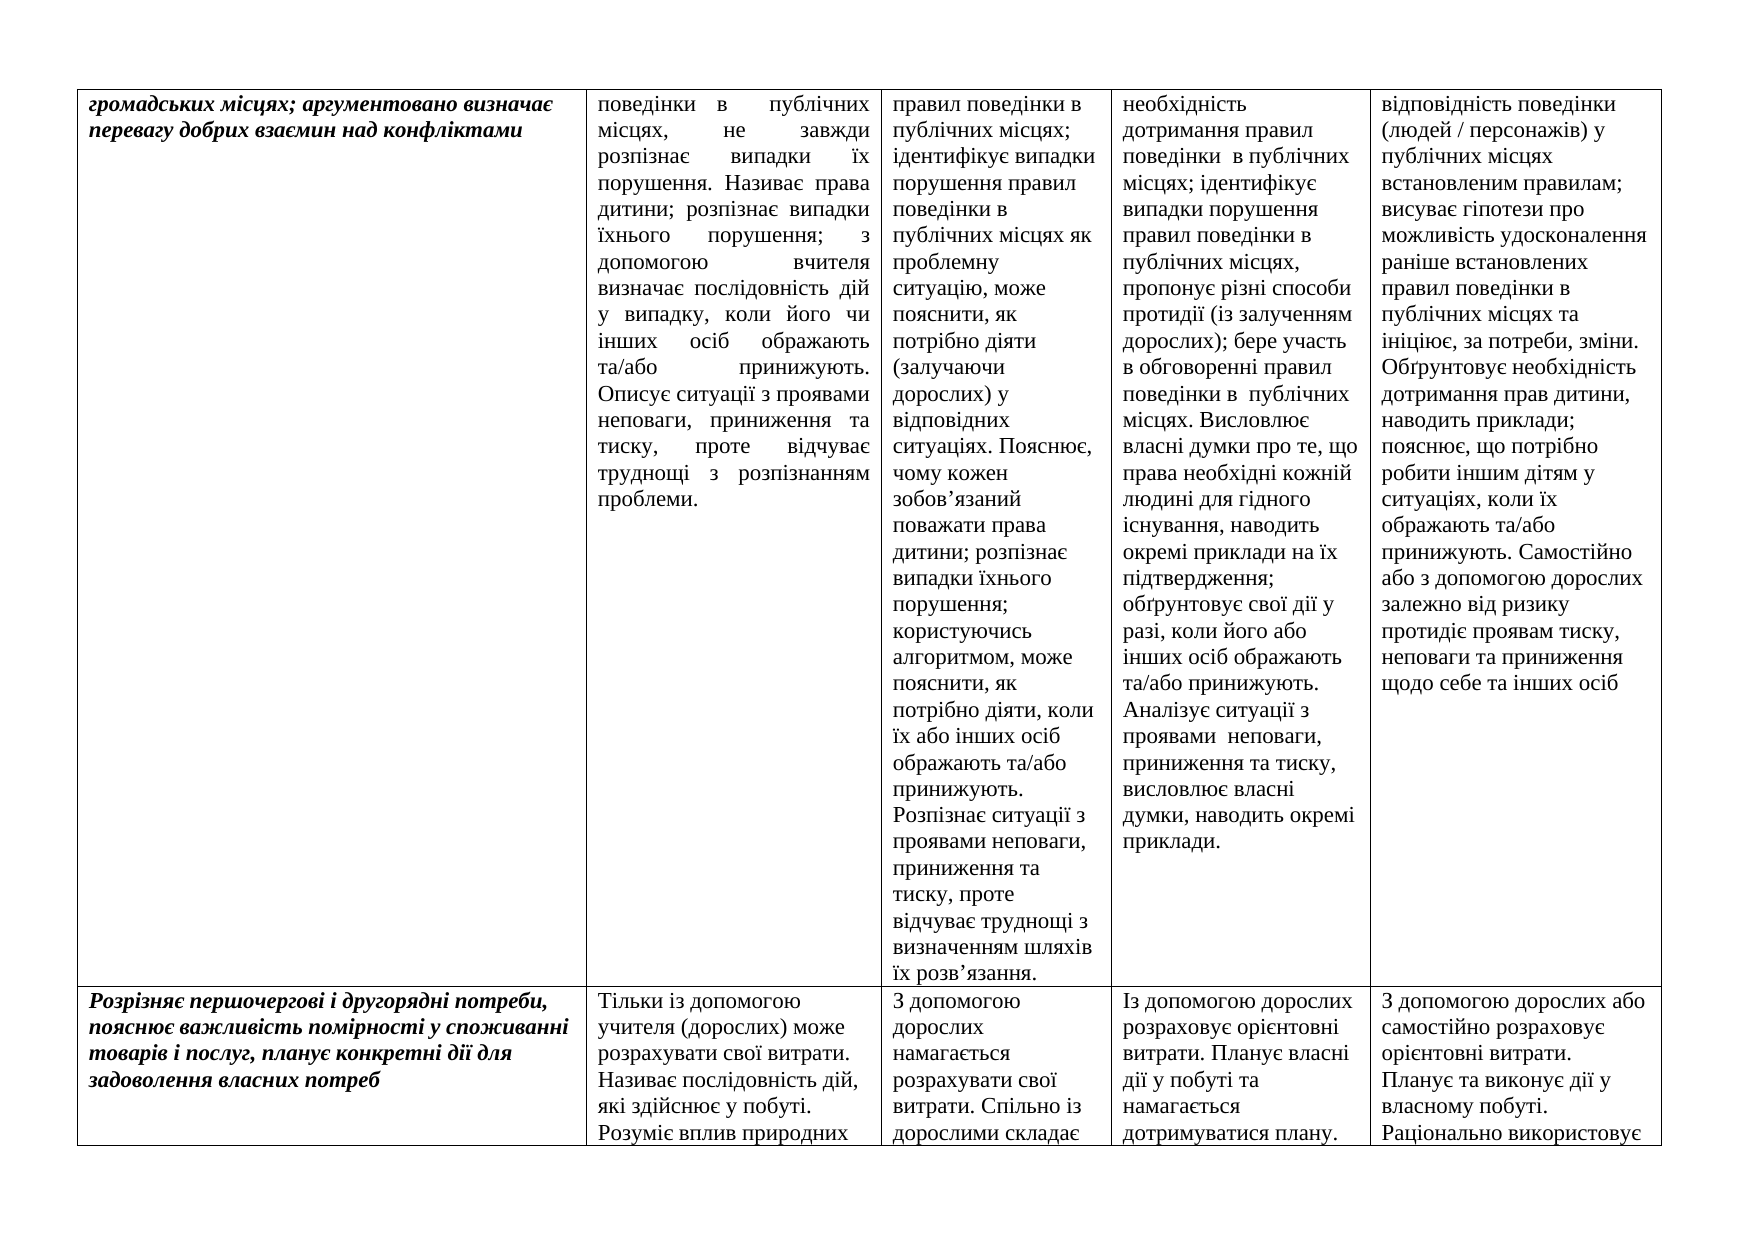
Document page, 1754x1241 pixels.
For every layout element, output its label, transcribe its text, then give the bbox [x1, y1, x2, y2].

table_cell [78, 987, 586, 1145]
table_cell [882, 987, 1111, 1145]
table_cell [78, 90, 586, 986]
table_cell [587, 90, 881, 986]
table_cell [1371, 987, 1661, 1145]
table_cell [587, 987, 881, 1145]
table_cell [1112, 987, 1370, 1145]
